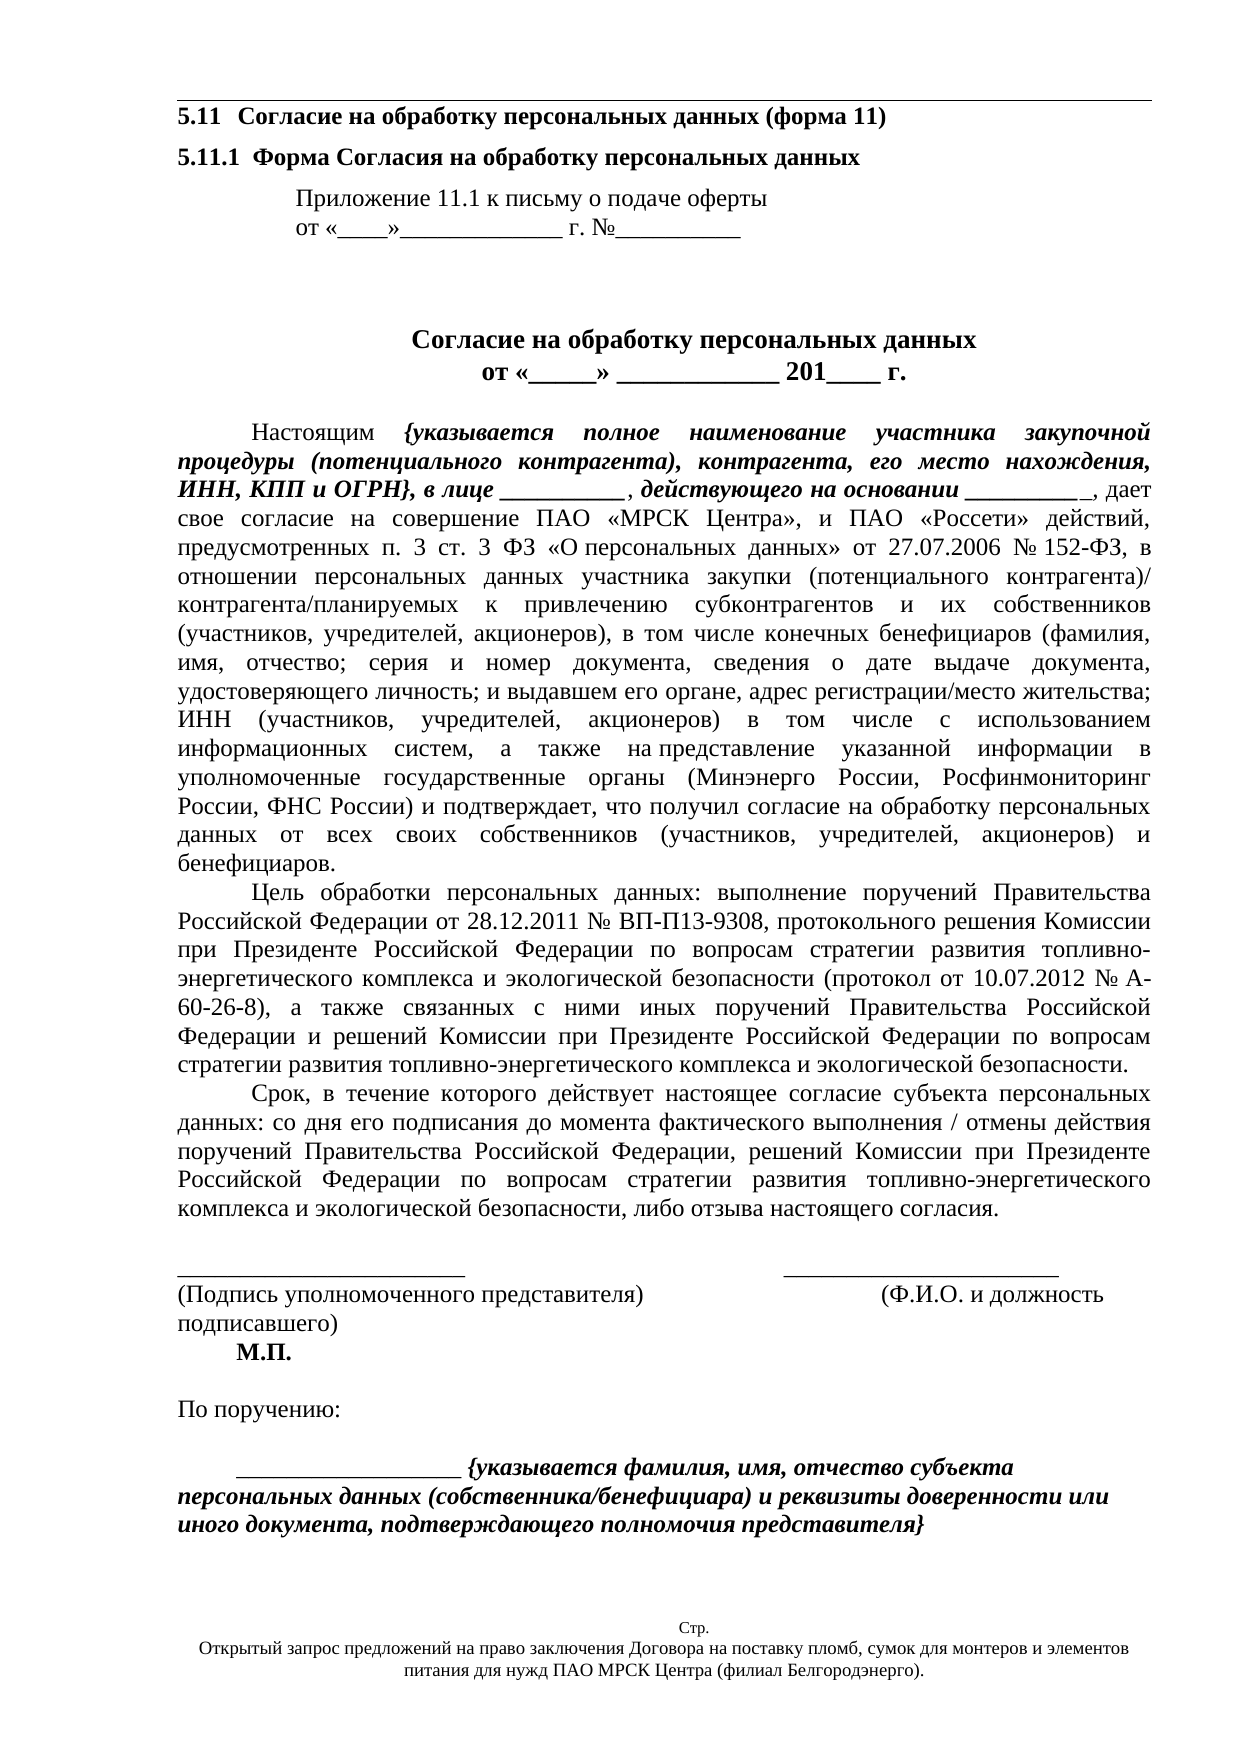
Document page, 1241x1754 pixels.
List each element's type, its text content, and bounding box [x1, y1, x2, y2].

text Согласие на обработку персональных данных [177, 324, 1152, 355]
subtitle Форма Согласия на обработку персональных данных [177, 142, 1152, 171]
text __________________ {указывается фамилия, имя, отчество субъекта персональных данных (собственника/бенефициара) и реквизиты доверенности или иного документа, подтверждающего полномочия представителя} [177, 1452, 1152, 1538]
text М.П. [177, 1337, 1152, 1366]
text от «_____» ____________ 201____ г. [177, 355, 1152, 386]
text (Подпись уполномоченного представителя) (Ф.И.О. и должность подписавшего) [177, 1279, 1152, 1337]
subtitle Согласие на обработку персональных данных (форма 11) [177, 101, 1152, 130]
text По поручению: [177, 1394, 1152, 1423]
text _______________________ ______________________ [177, 1251, 1152, 1279]
text Цель обработки персональных данных: выполнение поручений Правительства Российской Федерации от 28.12.2011 № ВП-П13-9308, протокольного решения Комиссии при Президенте Российской Федерации по вопросам стратегии развития топливно-энергетического комплекса и экологической безопасности (протокол от 10.07.2012 № А-60-26-8), а также связанных с ними иных поручений Правительства Российской Федерации и решений Комиссии при Президенте Российской Федерации по вопросам стратегии развития топливно-энергетического комплекса и экологической безопасности. [177, 877, 1152, 1078]
text Срок, в течение которого действует настоящее согласие субъекта персональных данных: со дня его подписания до момента фактического выполнения / отмены действия поручений Правительства Российской Федерации, решений Комиссии при Президенте Российской Федерации по вопросам стратегии развития топливно-энергетического комплекса и экологической безопасности, либо отзыва настоящего согласия. [177, 1078, 1152, 1222]
text Приложение 11.1 к письму о подаче оферты от «____»_____________ г. №__________ [295, 183, 1152, 241]
text Настоящим {указывается полное наименование участника закупочной процедуры (потенциального контрагента), контрагента, его место нахождения, ИНН, КПП и ОГРН}, в лице __________, действующего на основании __________, дает свое согласие на совершение ПАО «МРСК Центра», и ПАО «Россети» действий, предусмотренных п. 3 ст. 3 ФЗ «О персональных данных» от 27.07.2006 № 152-ФЗ, в отношении персональных данных участника закупки (потенциального контрагента)/ контрагента/планируемых к привлечению субконтрагентов и их собственников (участников, учредителей, акционеров), в том числе конечных бенефициаров (фамилия, имя, отчество; серия и номер документа, сведения о дате выдаче документа, удостоверяющего личность; и выдавшем его органе, адрес регистрации/место жительства; ИНН (участников, учредителей, акционеров) в том числе с использованием информационных систем, а также на представление указанной информации в уполномоченные государственные органы (Минэнерго России, Росфинмониторинг России, ФНС России) и подтверждает, что получил согласие на обработку персональных данных от всех своих собственников (участников, учредителей, акционеров) и бенефициаров. [177, 417, 1152, 877]
